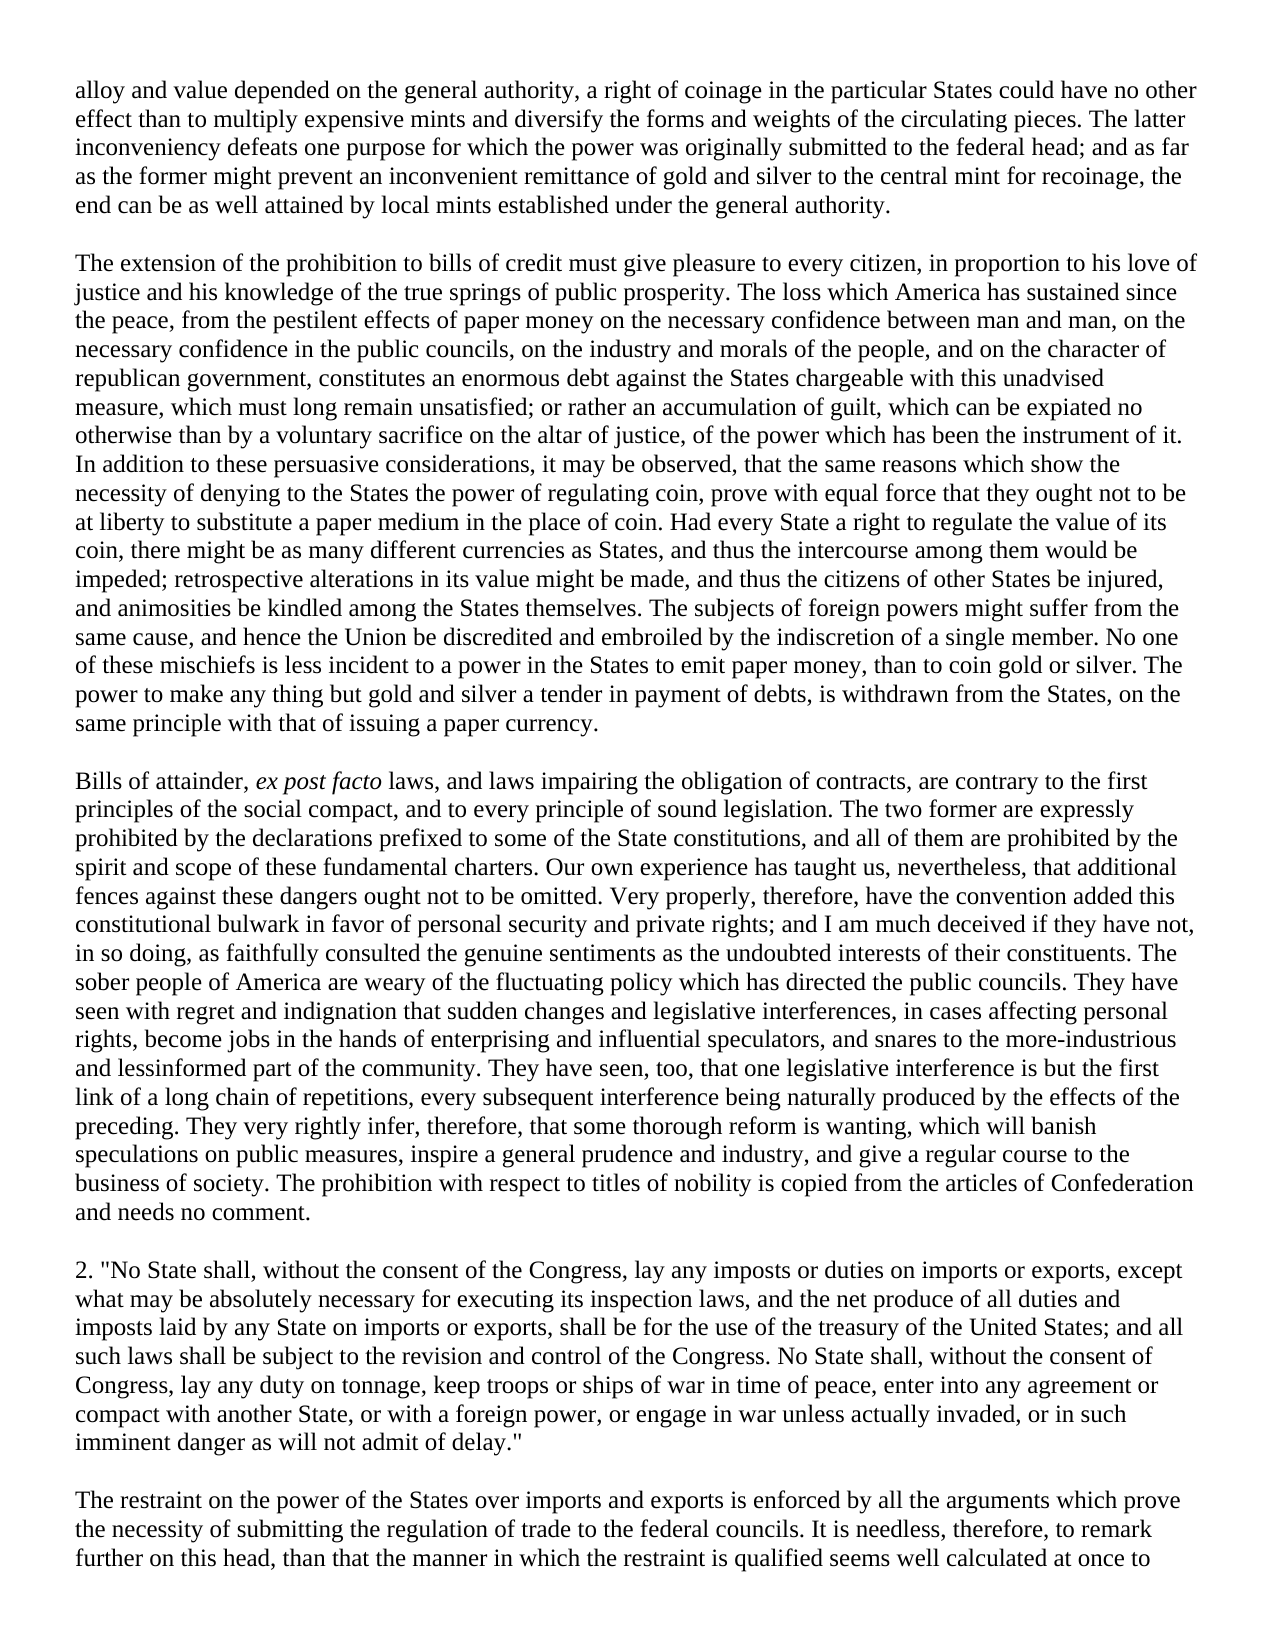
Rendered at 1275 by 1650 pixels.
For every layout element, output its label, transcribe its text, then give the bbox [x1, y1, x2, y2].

text 2. "No State shall, without the consent of the Congress, lay any imposts or duties on imports or exports, except what may be absolutely necessary for executing its inspection laws, and the net produce of all duties and imposts laid by any State on imports or exports, shall be for the use of the treasury of the United States; and all such laws shall be subject to the revision and control of the Congress. No State shall, without the consent of Congress, lay any duty on tonnage, keep troops or ships of war in time of peace, enter into any agreement or compact with another State, or with a foreign power, or engage in war unless actually invaded, or in such imminent danger as will not admit of delay." [75, 1255, 1200, 1456]
text Bills of attainder, ex post facto laws, and laws impairing the obligation of contracts, are contrary to the first principles of the social compact, and to every principle of sound legislation. The two former are expressly prohibited by the declarations prefixed to some of the State constitutions, and all of them are prohibited by the spirit and scope of these fundamental charters. Our own experience has taught us, nevertheless, that additional fences against these dangers ought not to be omitted. Very properly, therefore, have the convention added this constitutional bulwark in favor of personal security and private rights; and I am much deceived if they have not, in so doing, as faithfully consulted the genuine sentiments as the undoubted interests of their constituents. The sober people of America are weary of the fluctuating policy which has directed the public councils. They have seen with regret and indignation that sudden changes and legislative interferences, in cases affecting personal rights, become jobs in the hands of enterprising and influential speculators, and snares to the more-industrious and lessinformed part of the community. They have seen, too, that one legislative interference is but the first link of a long chain of repetitions, every subsequent interference being naturally produced by the effects of the preceding. They very rightly infer, therefore, that some thorough reform is wanting, which will banish speculations on public measures, inspire a general prudence and industry, and give a regular course to the business of society. The prohibition with respect to titles of nobility is copied from the articles of Confederation and needs no comment. [75, 766, 1200, 1226]
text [75, 75, 1200, 219]
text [75, 1485, 1200, 1572]
text The extension of the prohibition to bills of credit must give pleasure to every citizen, in proportion to his love of justice and his knowledge of the true springs of public prosperity. The loss which America has sustained since the peace, from the pestilent effects of paper money on the necessary confidence between man and man, on the necessary confidence in the public councils, on the industry and morals of the people, and on the character of republican government, constitutes an enormous debt against the States chargeable with this unadvised measure, which must long remain unsatisfied; or rather an accumulation of guilt, which can be expiated no otherwise than by a voluntary sacrifice on the altar of justice, of the power which has been the instrument of it. In addition to these persuasive considerations, it may be observed, that the same reasons which show the necessity of denying to the States the power of regulating coin, prove with equal force that they ought not to be at liberty to substitute a paper medium in the place of coin. Had every State a right to regulate the value of its coin, there might be as many different currencies as States, and thus the intercourse among them would be impeded; retrospective alterations in its value might be made, and thus the citizens of other States be injured, and animosities be kindled among the States themselves. The subjects of foreign powers might suffer from the same cause, and hence the Union be discredited and embroiled by the indiscretion of a single member. No one of these mischiefs is less incident to a power in the States to emit paper money, than to coin gold or silver. The power to make any thing but gold and silver a tender in payment of debts, is withdrawn from the States, on the same principle with that of issuing a paper currency. [75, 248, 1200, 737]
